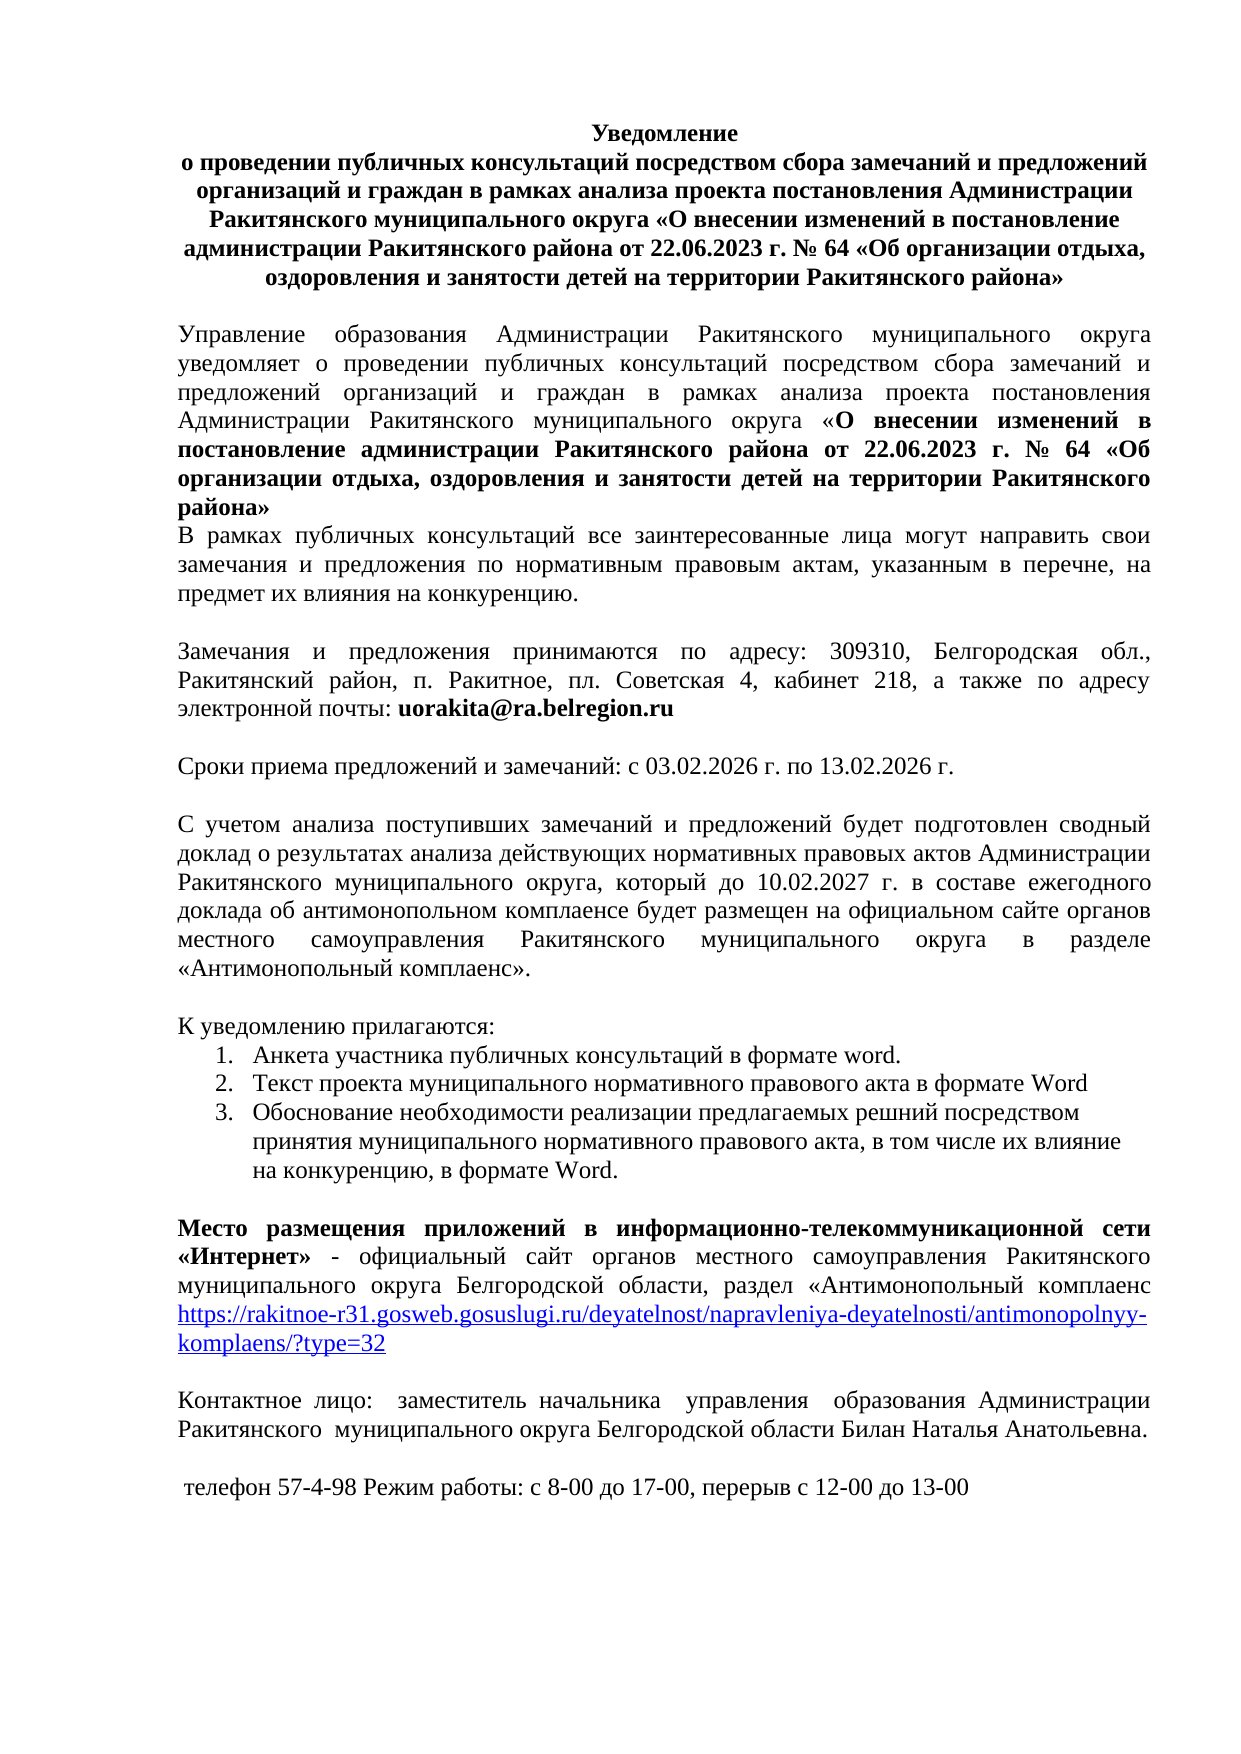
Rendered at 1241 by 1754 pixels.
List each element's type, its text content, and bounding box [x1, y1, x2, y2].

text Замечания и предложения принимаются по адресу: 309310, Белгородская обл., Ракитянский район, п. Ракитное, пл. Советская 4, кабинет 218, а также по адресу электронной почты: uorakita@ra.belregion.ru [177, 636, 1152, 722]
text Место размещения приложений в информационно-телекоммуникационной сети «Интернет» - официальный сайт органов местного самоуправления Ракитянского муниципального округа Белгородской области, раздел «Антимонопольный комплаенс https://rakitnoe-r31.gosweb.gosuslugi.ru/deyatelnost/napravleniya-deyatelnosti/antimonopolnyy-komplaens/?type=32 [177, 1213, 1152, 1356]
list Текст проекта муниципального нормативного правового акта в формате Word [215, 1068, 1152, 1097]
list Обоснование необходимости реализации предлагаемых решний посредством принятия муниципального нормативного правового акта, в том числе их влияние на конкуренцию, в формате Word. [215, 1097, 1152, 1183]
text Уведомление [177, 118, 1152, 147]
text Управление образования Администрации Ракитянского муниципального округа уведомляет о проведении публичных консультаций посредством сбора замечаний и предложений организаций и граждан в рамках анализа проекта постановления Администрации Ракитянского муниципального округа «О внесении изменений в постановление администрации Ракитянского района от 22.06.2023 г. № 64 «Об организации отдыха, оздоровления и занятости детей на территории Ракитянского района» [177, 319, 1152, 521]
text телефон 57-4-98 Режим работы: с 8-00 до 17-00, перерыв с 12-00 до 13-00 [177, 1472, 1152, 1501]
text С учетом анализа поступивших замечаний и предложений будет подготовлен сводный доклад о результатах анализа действующих нормативных правовых актов Администрации Ракитянского муниципального округа, который до 10.02.2027 г. в составе ежегодного доклада об антимонопольном комплаенсе будет размещен на официальном сайте органов местного самоуправления Ракитянского муниципального округа в разделе «Антимонопольный комплаенс». [177, 809, 1152, 982]
text К уведомлению прилагаются: [177, 1011, 1152, 1040]
text Контактное лицо: заместитель начальника управления образования Администрации Ракитянского муниципального округа Белгородской области Билан Наталья Анатольевна. [177, 1386, 1152, 1443]
text о проведении публичных консультаций посредством сбора замечаний и предложений организаций и граждан в рамках анализа проекта постановления Администрации Ракитянского муниципального округа «О внесении изменений в постановление администрации Ракитянского района от 22.06.2023 г. № 64 «Об организации отдыха, оздоровления и занятости детей на территории Ракитянского района» [177, 147, 1152, 291]
text Сроки приема предложений и замечаний: с 03.02.2026 г. по 13.02.2026 г. [177, 751, 1152, 780]
text В рамках публичных консультаций все заинтересованные лица могут направить свои замечания и предложения по нормативным правовым актам, указанным в перечне, на предмет их влияния на конкуренцию. [177, 521, 1152, 607]
list Анкета участника публичных консультаций в формате word. [215, 1040, 1152, 1068]
